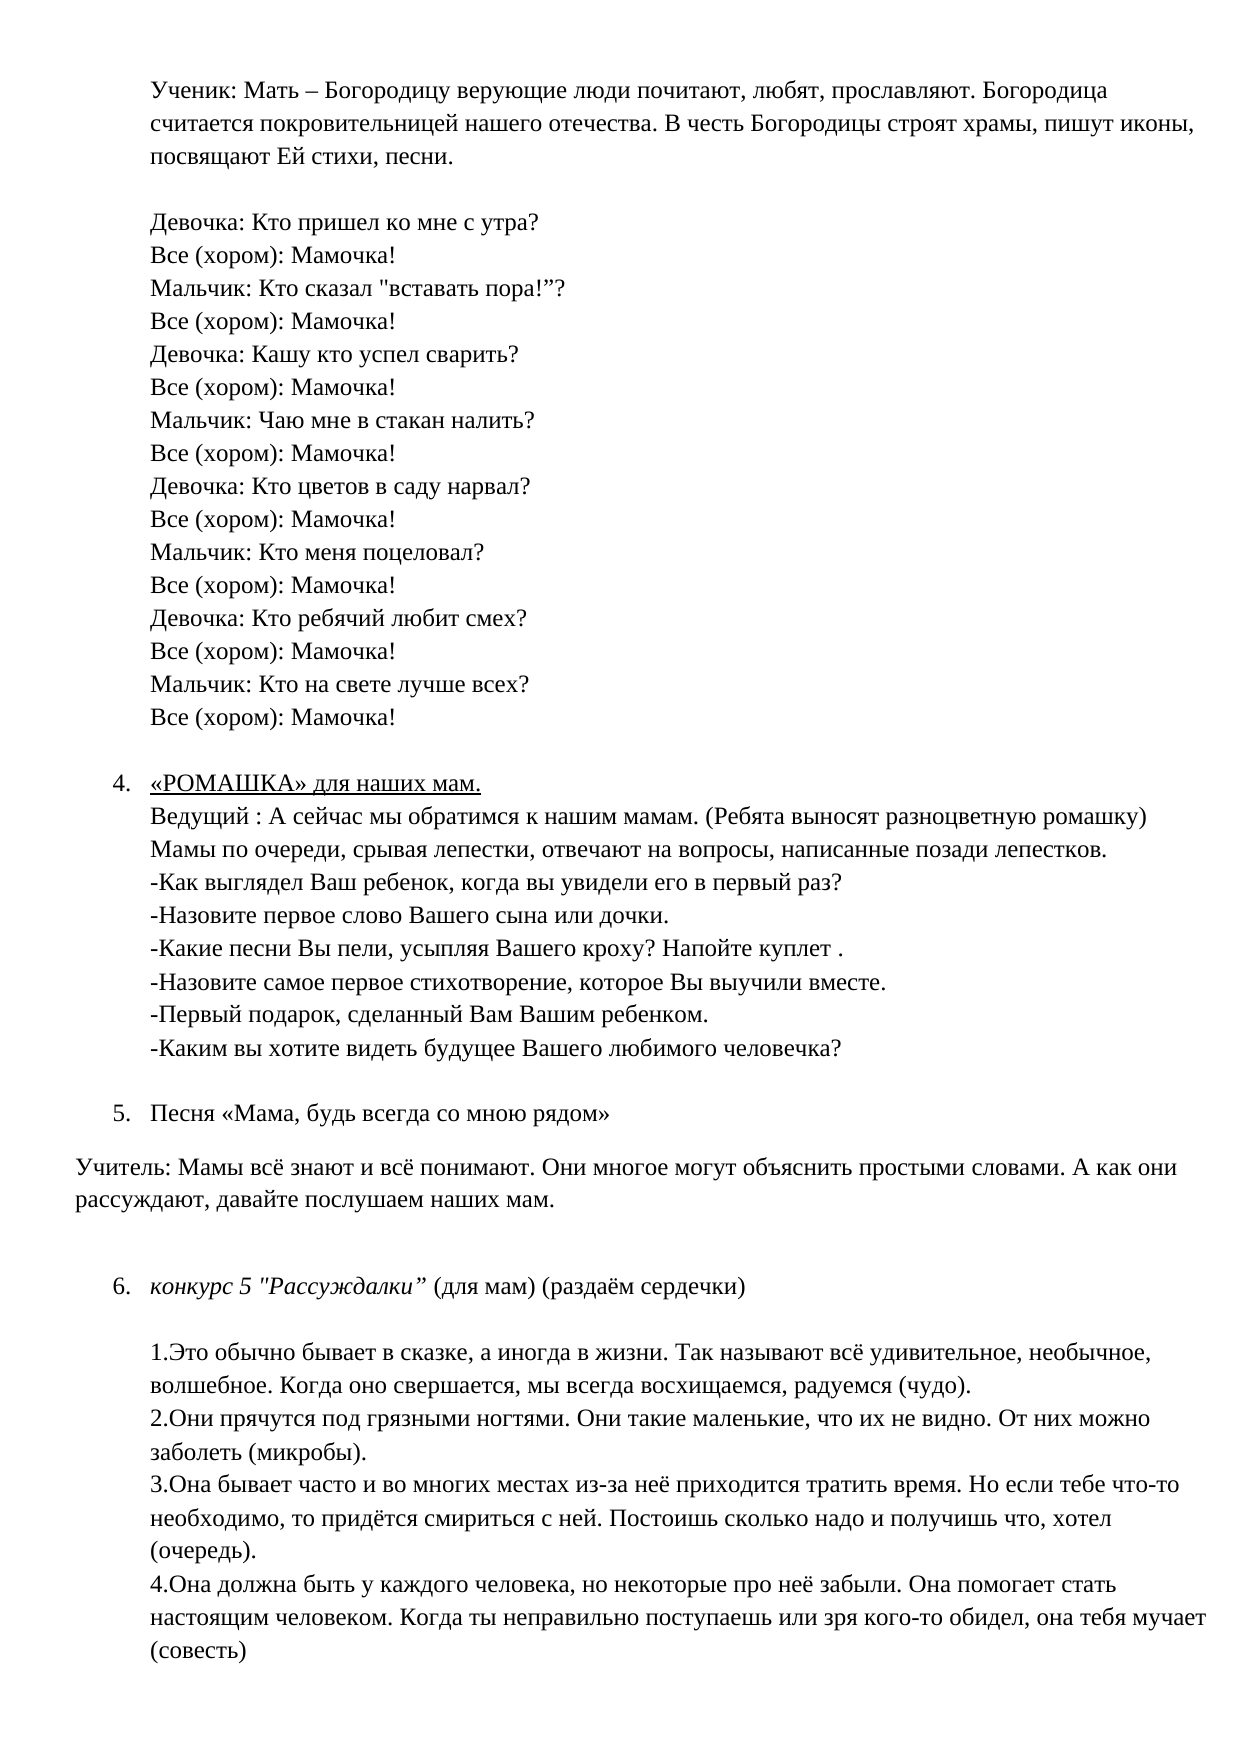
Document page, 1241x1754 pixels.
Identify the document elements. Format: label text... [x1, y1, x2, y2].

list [112, 75, 1211, 731]
text Учитель: Мамы всё знают и всё понимают. Они многое могут объяснить простыми словами. А как они рассуждают, давайте послушаем наших мам. [75, 1152, 1211, 1213]
list Песня «Мама, будь всегда со мною рядом» [112, 1098, 1211, 1126]
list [112, 1271, 1211, 1663]
list «РОМАШКА» для наших мам. Ведущий : А сейчас мы обратимся к нашим мамам. (Ребята выносят разноцветную ромашку) Мамы по очереди, срывая лепестки, отвечают на вопросы, написанные позади лепестков. -Как выглядел Ваш ребенок, когда вы увидели его в первый раз? -Назовите первое слово Вашего сына или дочки. -Какие песни Вы пели, усыпляя Вашего кроху? Напойте куплет . -Назовите самое первое стихотворение, которое Вы выучили вместе. -Первый подарок, сделанный Вам Вашим ребенком. -Каким вы хотите видеть будущее Вашего любимого человечка? [112, 768, 1211, 1093]
